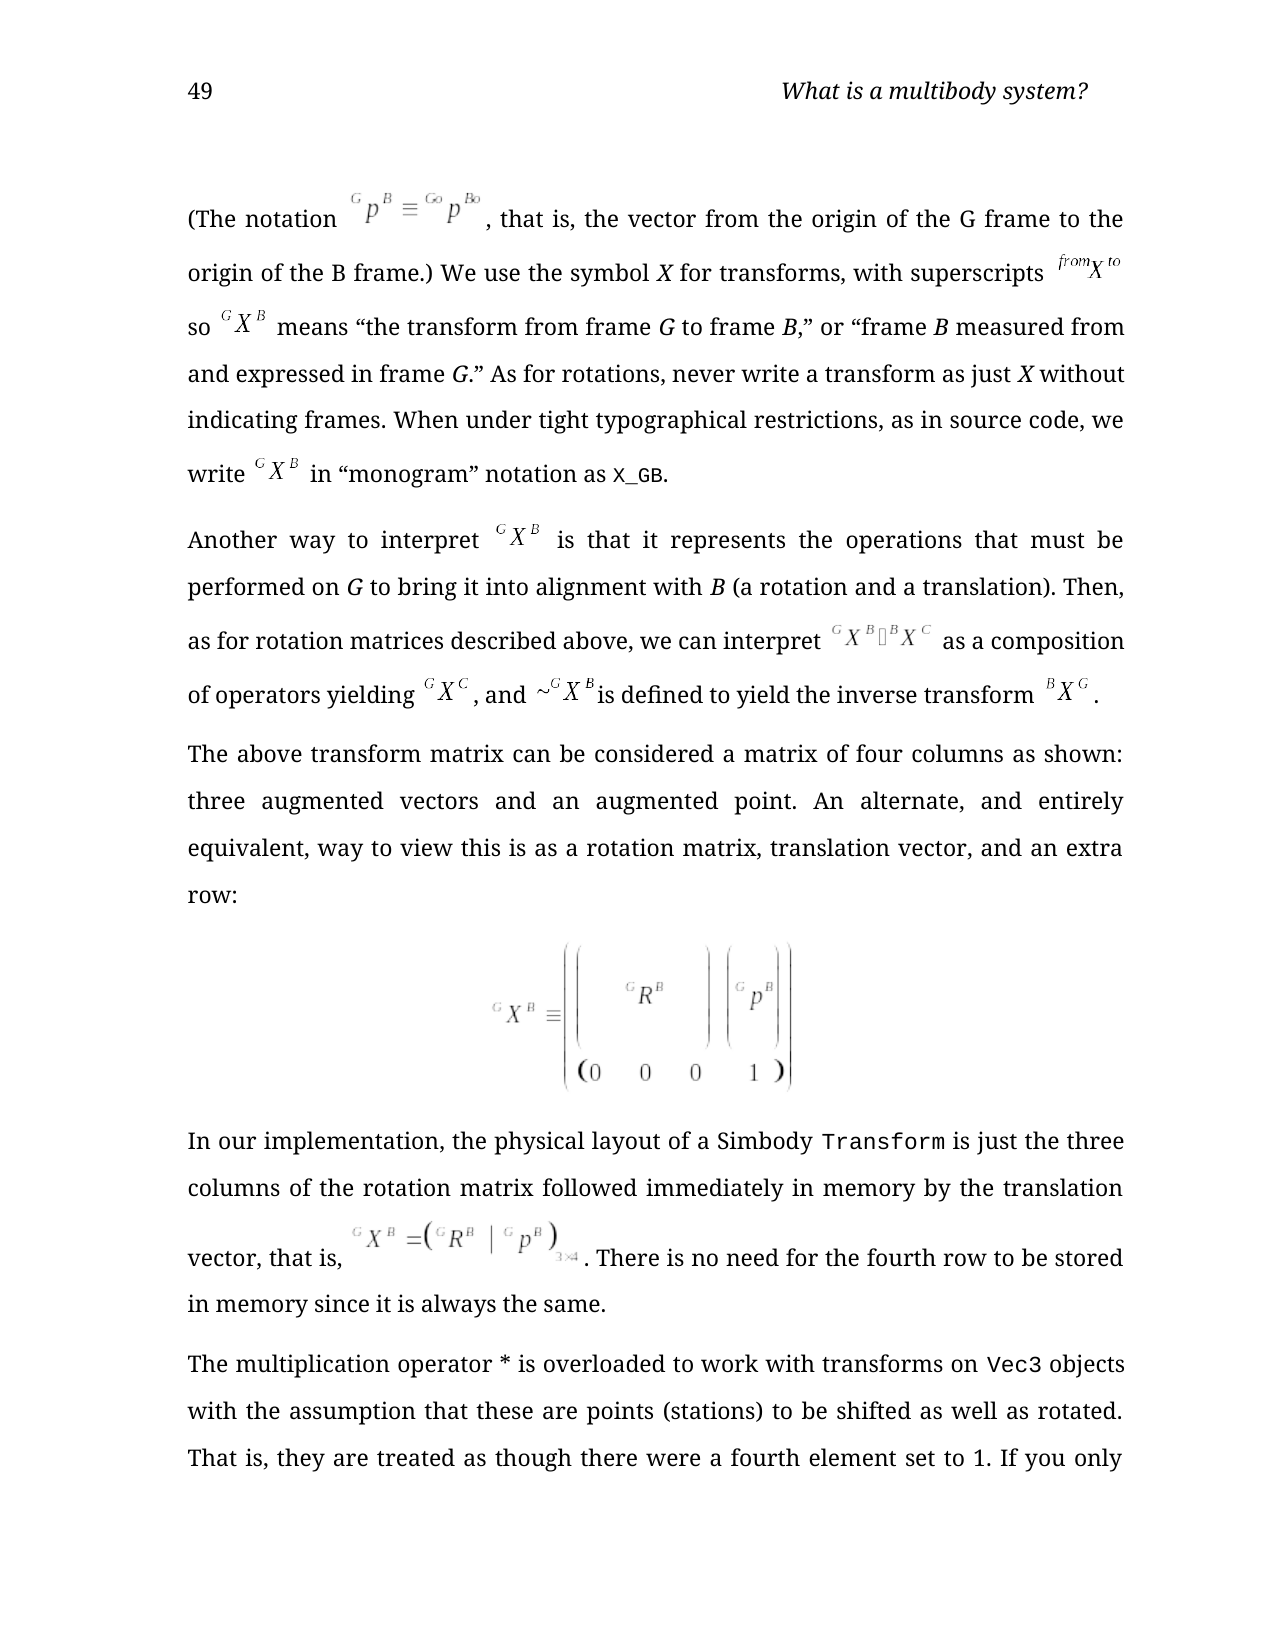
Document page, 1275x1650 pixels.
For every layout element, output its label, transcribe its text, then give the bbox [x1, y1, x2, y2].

text In our implementation, the physical layout of a Simbody Transform is just the three columns of the rotation matrix followed immediately in memory by the translation vector, that is, . There is no need for the fourth row to be stored in memory since it is always the same. [187, 1125, 1125, 1319]
text Another way to interpret is that it represents the operations that must be performed on G to bring it into alignment with B (a rotation and a translation). Then, as for rotation matrices described above, we can interpret as a composition of operators yielding , and is defined to yield the inverse transform . [187, 517, 1125, 710]
text The above transform matrix can be considered a matrix of four columns as shown: three augmented vectors and an augmented point. An alternate, and entirely equivalent, way to view this is as a rotation matrix, translation vector, and an extra row: [187, 738, 1125, 910]
text (The notation , that is, the vector from the origin of the G frame to the origin of the B frame.) We use the symbol X for transforms, with superscripts so means “the transform from frame G to frame B,” or “frame B measured from and expressed in frame G.” As for rotations, never write a transform as just X without indicating frames. When under tight typographical restrictions, as in source code, we write in “monogram” notation as X_GB. [187, 187, 1125, 489]
